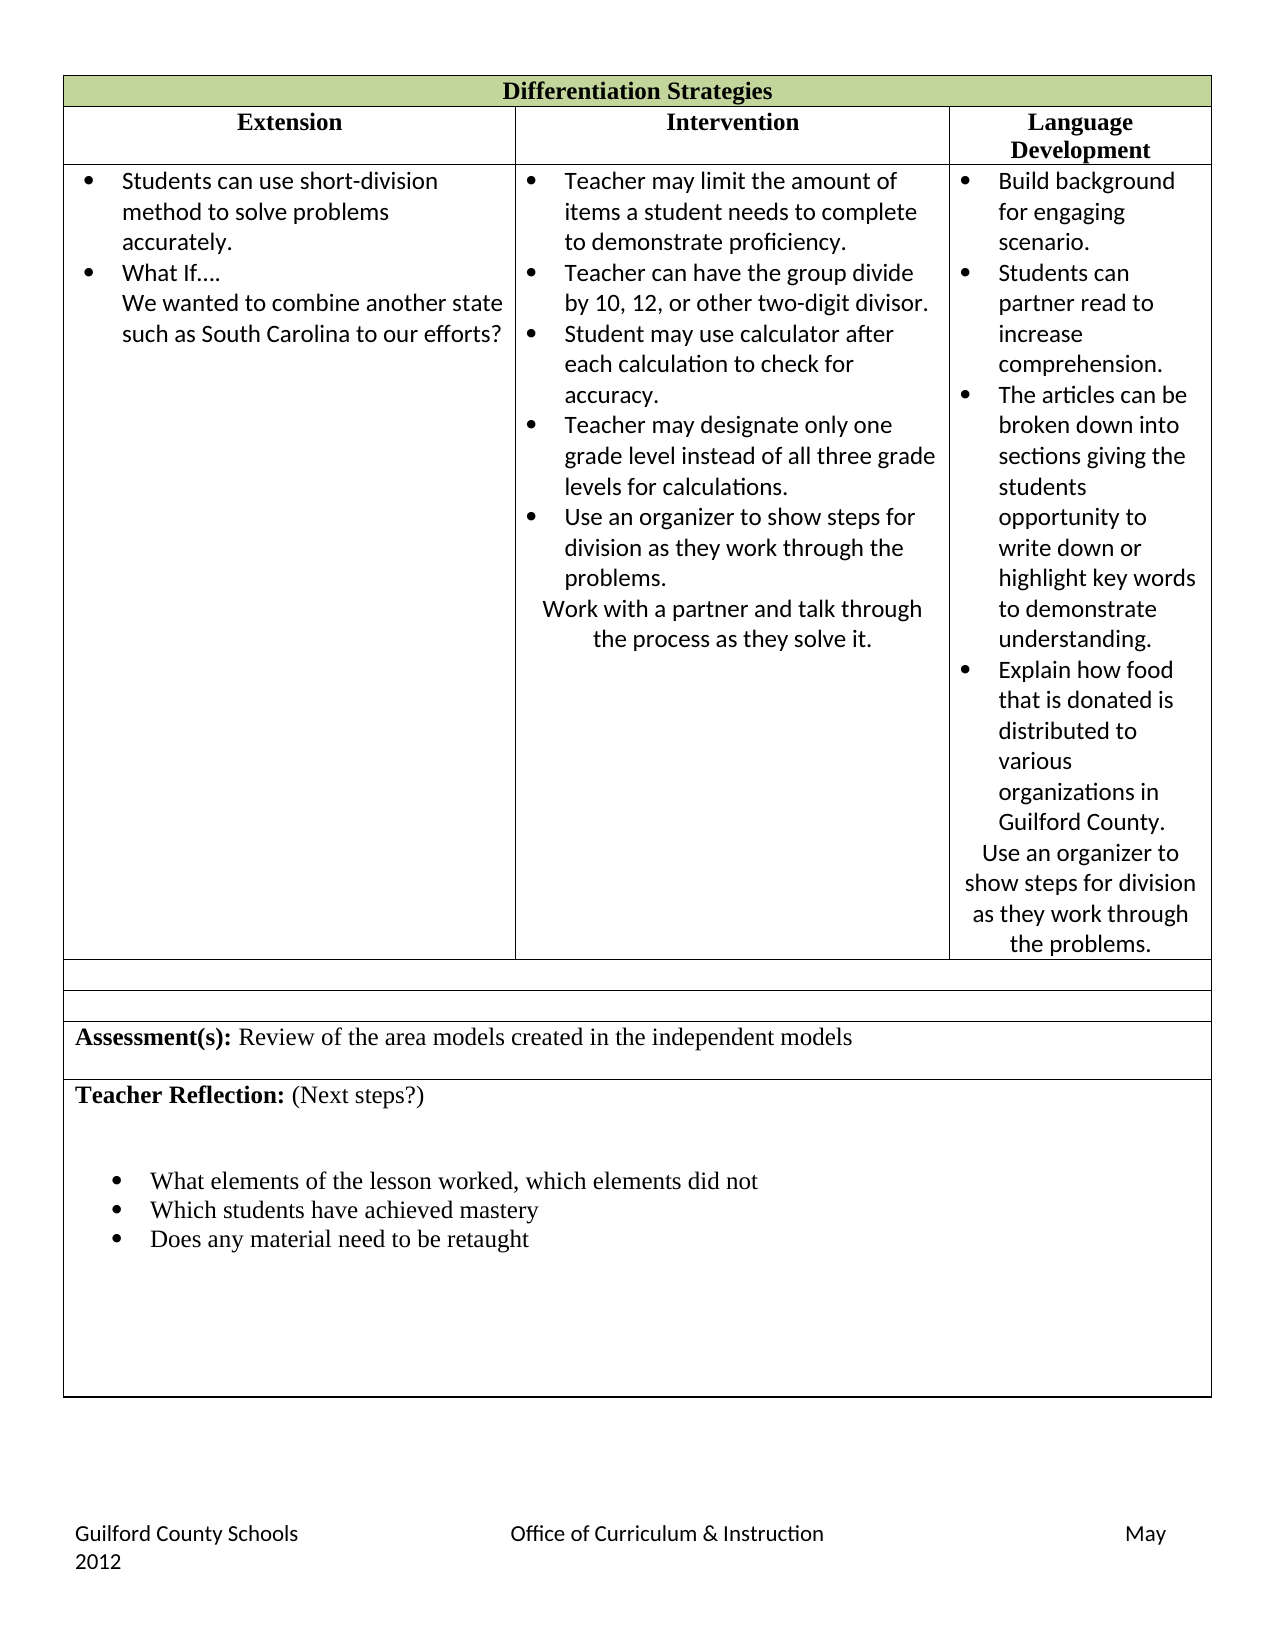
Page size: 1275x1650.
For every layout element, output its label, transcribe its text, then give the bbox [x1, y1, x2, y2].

table_cell Extension [64, 107, 515, 164]
table_cell Students can use short-division method to solve problems accurately. What If…. We wanted to combine another state such as South Carolina to our efforts? [64, 165, 515, 959]
table_cell [64, 991, 1211, 1021]
table_cell [64, 960, 1211, 990]
table_cell Intervention [516, 107, 949, 164]
table_cell Assessment(s): Review of the area models created in the independent models [64, 1022, 1211, 1079]
table_cell Teacher may limit the amount of items a student needs to complete to demonstrate proficiency. Teacher can have the group divide by 10, 12, or other two-digit divisor. Student may use calculator after each calculation to check for accuracy. Teacher may designate only one grade level instead of all three grade levels for calculations. Use an organizer to show steps for division as they work through the problems. Work with a partner and talk through the process as they solve it. [516, 165, 949, 959]
table_cell Teacher Reflection: (Next steps?) What elements of the lesson worked, which elements did not Which students have achieved mastery Does any material need to be retaught [64, 1080, 1211, 1396]
table_cell Build background for engaging scenario. Students can partner read to increase comprehension. The articles can be broken down into sections giving the students opportunity to write down or highlight key words to demonstrate understanding. Explain how food that is donated is distributed to various organizations in Guilford County. Use an organizer to show steps for division as they work through the problems. [950, 165, 1211, 959]
table_cell Differentiation Strategies [64, 76, 1211, 106]
table_cell Language Development [950, 107, 1211, 164]
